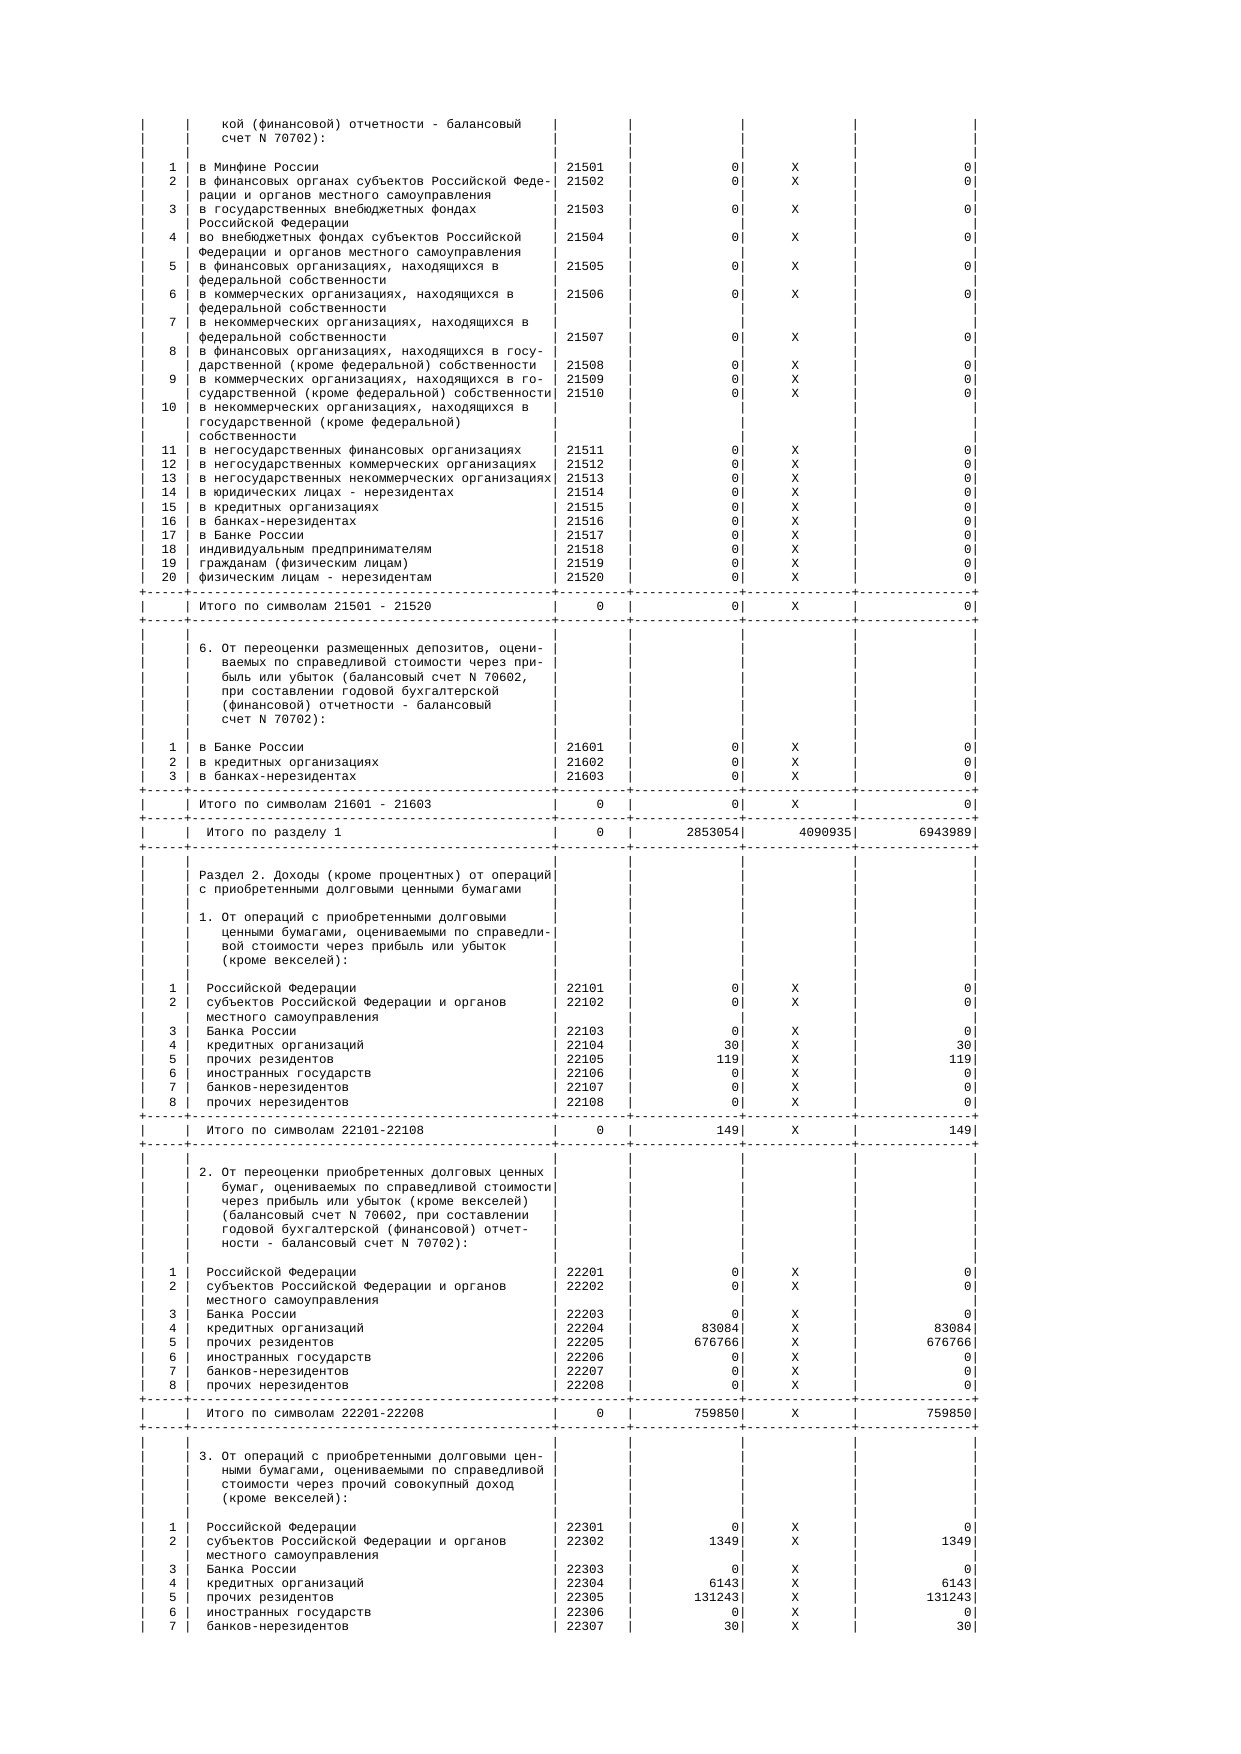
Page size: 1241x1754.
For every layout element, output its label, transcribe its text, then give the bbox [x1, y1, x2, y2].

text | | 3. От операций с приобретенными долговыми цен- | | | | | [139, 1450, 1101, 1464]
text | | Итого по символам 21601 - 21603 | 0 | 0| Х | 0| [139, 798, 1101, 812]
text | 20 | физическим лицам - нерезидентам | 21520 | 0| Х | 0| [139, 571, 1101, 586]
text | | Раздел 2. Доходы (кроме процентных) от операций| | | | | [139, 869, 1101, 883]
text | 14 | в юридических лицах - нерезидентах | 21514 | 0| Х | 0| [139, 486, 1101, 501]
text +-----+------------------------------------------------+---------+--------------+--------------+---------------+ [139, 812, 1101, 826]
text | 6 | иностранных государств | 22206 | 0| Х | 0| [139, 1351, 1101, 1365]
text | 5 | в финансовых организациях, находящихся в | 21505 | 0| X | 0| [139, 260, 1101, 274]
text | | ваемых по справедливой стоимости через при- | | | | | [139, 656, 1101, 671]
text | | федеральной собственности | 21507 | 0| X | 0| [139, 331, 1101, 345]
text | 4 | во внебюджетных фондах субъектов Российской | 21504 | 0| Х | 0| [139, 231, 1101, 246]
text | 1 | в Банке России | 21601 | 0| Х | 0| [139, 741, 1101, 756]
text | | сударственной (кроме федеральной) собственности| 21510 | 0| Х | 0| [139, 387, 1101, 401]
text | | местного самоуправления | | | | | [139, 1011, 1101, 1025]
text | 2 | субъектов Российской Федерации и органов | 22202 | 0| Х | 0| [139, 1280, 1101, 1294]
text | | рации и органов местного самоуправления | | | | | [139, 189, 1101, 203]
text | | местного самоуправления | | | | | [139, 1549, 1101, 1563]
text | 12 | в негосударственных коммерческих организациях | 21512 | 0| Х | 0| [139, 458, 1101, 472]
text | 7 | в некоммерческих организациях, находящихся в | | | | | [139, 316, 1101, 331]
text | | Итого по символам 22101-22108 | 0 | 149| Х | 149| [139, 1124, 1101, 1138]
text | 4 | кредитных организаций | 22204 | 83084| Х | 83084| [139, 1322, 1101, 1336]
text | 1 | в Минфине России | 21501 | 0| Х | 0| [139, 161, 1101, 175]
text | 11 | в негосударственных финансовых организациях | 21511 | 0| Х | 0| [139, 444, 1101, 458]
text | 5 | прочих резидентов | 22205 | 676766| Х | 676766| [139, 1336, 1101, 1351]
text | | государственной (кроме федеральной) | | | | | [139, 416, 1101, 430]
text | 3 | Банка России | 22303 | 0| Х | 0| [139, 1563, 1101, 1577]
text | 8 | прочих нерезидентов | 22208 | 0| Х | 0| [139, 1379, 1101, 1393]
text | | годовой бухгалтерской (финансовой) отчет- | | | | | [139, 1223, 1101, 1237]
text | 4 | кредитных организаций | 22104 | 30| Х | 30| [139, 1039, 1101, 1053]
text | | | | | | | [139, 1506, 1101, 1521]
text | | | | | | | [139, 1152, 1101, 1166]
text | 5 | прочих резидентов | 22305 | 131243| Х | 131243| [139, 1591, 1101, 1606]
text | | федеральной собственности | | | | | [139, 274, 1101, 288]
text | 8 | прочих нерезидентов | 22108 | 0| Х | 0| [139, 1096, 1101, 1110]
text | | | | | | | [139, 968, 1101, 982]
text +-----+------------------------------------------------+---------+--------------+--------------+---------------+ [139, 784, 1101, 798]
text | 3 | в банках-нерезидентах | 21603 | 0| Х | 0| [139, 770, 1101, 784]
text | 13 | в негосударственных некоммерческих организациях| 21513 | 0| Х | 0| [139, 472, 1101, 486]
text +-----+------------------------------------------------+---------+--------------+--------------+---------------+ [139, 586, 1101, 600]
text | 2 | в кредитных организациях | 21602 | 0| Х | 0| [139, 756, 1101, 770]
text | | с приобретенными долговыми ценными бумагами | | | | | [139, 883, 1101, 897]
text | | Итого по разделу 1 | 0 | 2853054| 4090935| 6943989| [139, 826, 1101, 841]
text | | | | | | | [139, 855, 1101, 869]
text | | быль или убыток (балансовый счет N 70602, | | | | | [139, 671, 1101, 685]
text | 7 | банков-нерезидентов | 22307 | 30| Х | 30| [139, 1620, 1101, 1634]
text | | (кроме векселей): | | | | | [139, 1492, 1101, 1506]
text | | | | | | | [139, 1251, 1101, 1266]
text | | при составлении годовой бухгалтерской | | | | | [139, 685, 1101, 699]
text | 10 | в некоммерческих организациях, находящихся в | | | | | [139, 401, 1101, 416]
text | 15 | в кредитных организациях | 21515 | 0| Х | 0| [139, 501, 1101, 515]
text | 1 | Российской Федерации | 22201 | 0| Х | 0| [139, 1266, 1101, 1280]
text | 7 | банков-нерезидентов | 22107 | 0| Х | 0| [139, 1081, 1101, 1096]
text | 5 | прочих резидентов | 22105 | 119| Х | 119| [139, 1053, 1101, 1067]
text | 6 | иностранных государств | 22106 | 0| Х | 0| [139, 1067, 1101, 1081]
text | | федеральной собственности | | | | | [139, 302, 1101, 316]
text | 19 | гражданам (физическим лицам) | 21519 | 0| Х | 0| [139, 557, 1101, 571]
text | | вой стоимости через прибыль или убыток | | | | | [139, 940, 1101, 954]
text | 16 | в банках-нерезидентах | 21516 | 0| Х | 0| [139, 515, 1101, 529]
text | | | | | | | [139, 727, 1101, 741]
text +-----+------------------------------------------------+---------+--------------+--------------+---------------+ [139, 841, 1101, 855]
text | 9 | в коммерческих организациях, находящихся в го- | 21509 | 0| Х | 0| [139, 373, 1101, 387]
text | | | | | | | [139, 146, 1101, 161]
text | | ности - балансовый счет N 70702): | | | | | [139, 1237, 1101, 1251]
text | | дарственной (кроме федеральной) собственности | 21508 | 0| Х | 0| [139, 359, 1101, 373]
text | 7 | банков-нерезидентов | 22207 | 0| Х | 0| [139, 1365, 1101, 1379]
text | 17 | в Банке России | 21517 | 0| Х | 0| [139, 529, 1101, 543]
text | 2 | субъектов Российской Федерации и органов | 22102 | 0| Х | 0| [139, 996, 1101, 1011]
text +-----+------------------------------------------------+---------+--------------+--------------+---------------+ [139, 1421, 1101, 1436]
text | | счет N 70702): | | | | | [139, 713, 1101, 727]
text | | стоимости через прочий совокупный доход | | | | | [139, 1478, 1101, 1492]
text | | бумаг, оцениваемых по справедливой стоимости| | | | | [139, 1181, 1101, 1195]
text +-----+------------------------------------------------+---------+--------------+--------------+---------------+ [139, 614, 1101, 628]
text | 3 | в государственных внебюджетных фондах | 21503 | 0| Х | 0| [139, 203, 1101, 217]
text | 3 | Банка России | 22103 | 0| Х | 0| [139, 1025, 1101, 1039]
text | | через прибыль или убыток (кроме векселей) | | | | | [139, 1195, 1101, 1209]
text | 8 | в финансовых организациях, находящихся в госу- | | | | | [139, 345, 1101, 359]
text | 6 | в коммерческих организациях, находящихся в | 21506 | 0| X | 0| [139, 288, 1101, 302]
text | | 6. От переоценки размещенных депозитов, оцени- | | | | | [139, 642, 1101, 656]
text | 18 | индивидуальным предпринимателям | 21518 | 0| Х | 0| [139, 543, 1101, 557]
text | | (балансовый счет N 70602, при составлении | | | | | [139, 1209, 1101, 1223]
text | | собственности | | | | | [139, 430, 1101, 444]
text +-----+------------------------------------------------+---------+--------------+--------------+---------------+ [139, 1393, 1101, 1407]
text | | (финансовой) отчетности - балансовый | | | | | [139, 699, 1101, 713]
text | 2 | в финансовых органах субъектов Российской Феде-| 21502 | 0| Х | 0| [139, 175, 1101, 189]
text | 2 | субъектов Российской Федерации и органов | 22302 | 1349| Х | 1349| [139, 1535, 1101, 1549]
text | 6 | иностранных государств | 22306 | 0| Х | 0| [139, 1606, 1101, 1620]
text +-----+------------------------------------------------+---------+--------------+--------------+---------------+ [139, 1110, 1101, 1124]
text | 1 | Российской Федерации | 22301 | 0| Х | 0| [139, 1521, 1101, 1535]
text | | Итого по символам 21501 - 21520 | 0 | 0| Х | 0| [139, 600, 1101, 614]
text | | ценными бумагами, оцениваемыми по справедли-| | | | | [139, 926, 1101, 940]
text | | местного самоуправления | | | | | [139, 1294, 1101, 1308]
text | | (кроме векселей): | | | | | [139, 954, 1101, 968]
text | | Итого по символам 22201-22208 | 0 | 759850| Х | 759850| [139, 1407, 1101, 1421]
text | | 1. От операций с приобретенными долговыми | | | | | [139, 911, 1101, 926]
text | 3 | Банка России | 22203 | 0| Х | 0| [139, 1308, 1101, 1322]
text | | 2. От переоценки приобретенных долговых ценных | | | | | [139, 1166, 1101, 1181]
text | | Российской Федерации | | | | | [139, 217, 1101, 231]
text | | Федерации и органов местного самоуправления | | | | | [139, 246, 1101, 260]
text | 4 | кредитных организаций | 22304 | 6143| Х | 6143| [139, 1577, 1101, 1591]
text | | | | | | | [139, 1436, 1101, 1450]
text | | | | | | | [139, 628, 1101, 642]
text | | | | | | | [139, 897, 1101, 911]
text +-----+------------------------------------------------+---------+--------------+--------------+---------------+ [139, 1138, 1101, 1152]
text | | ными бумагами, оцениваемыми по справедливой | | | | | [139, 1464, 1101, 1478]
text | 1 | Российской Федерации | 22101 | 0| Х | 0| [139, 982, 1101, 996]
text | | счет N 70702): | | | | | [139, 132, 1101, 146]
text | | кой (финансовой) отчетности - балансовый | | | | | [139, 118, 1101, 132]
